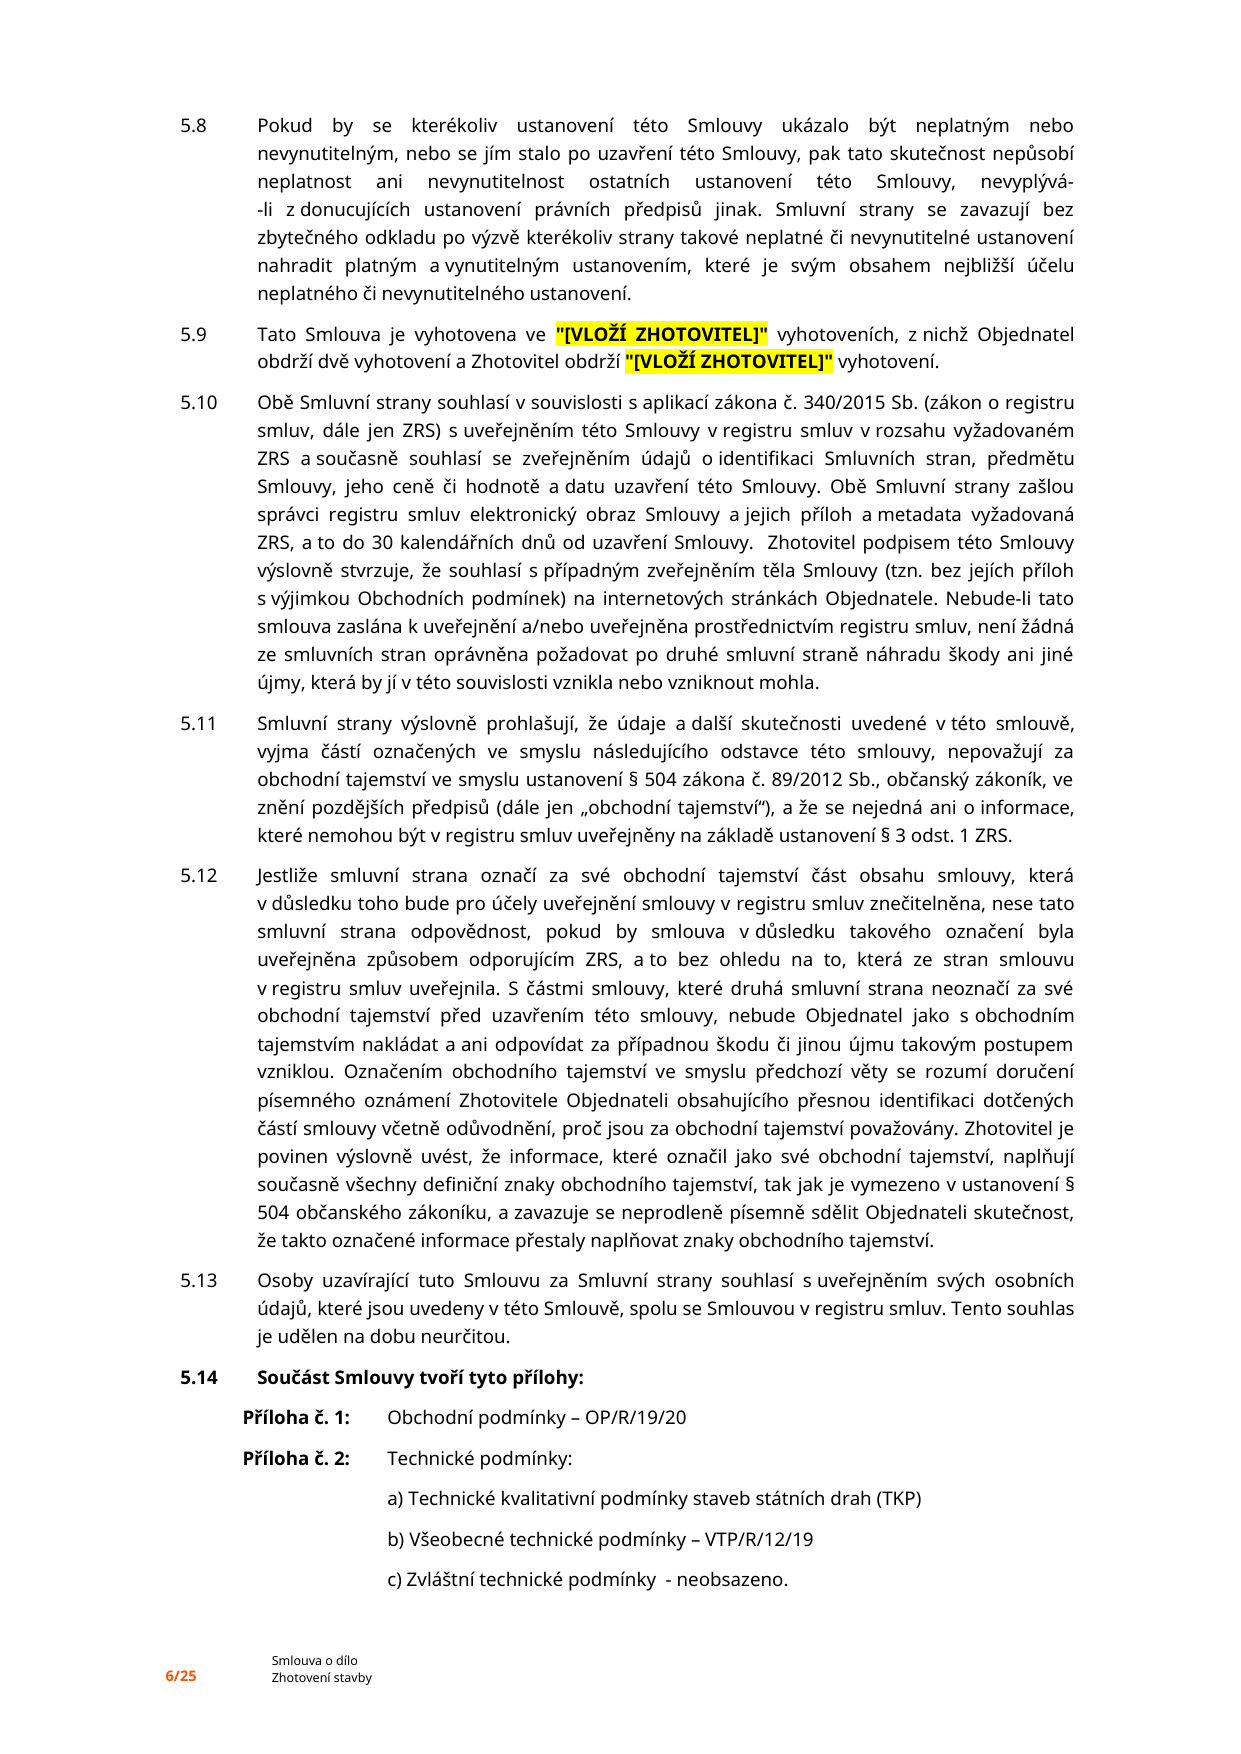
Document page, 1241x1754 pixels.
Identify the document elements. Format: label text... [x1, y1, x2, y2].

text a) Technické kvalitativní podmínky staveb státních drah (TKP) [387, 1486, 1075, 1511]
text Jestliže smluvní strana označí za své obchodní tajemství část obsahu smlouvy, která v důsledku toho bude pro účely uveřejnění smlouvy v registru smluv znečitelněna, nese tato smluvní strana odpovědnost, pokud by smlouva v důsledku takového označení byla uveřejněna způsobem odporujícím ZRS, a to bez ohledu na to, která ze stran smlouvu v registru smluv uveřejnila. S částmi smlouvy, které druhá smluvní strana neoznačí za své obchodní tajemství před uzavřením této smlouvy, nebude Objednatel jako s obchodním tajemstvím nakládat a ani odpovídat za případnou škodu či jinou újmu takovým postupem vzniklou. Označením obchodního tajemství ve smyslu předchozí věty se rozumí doručení písemného oznámení Zhotovitele Objednateli obsahujícího přesnou identifikaci dotčených částí smlouvy včetně odůvodnění, proč jsou za obchodní tajemství považovány. Zhotovitel je povinen výslovně uvést, že informace, které označil jako své obchodní tajemství, naplňují současně všechny definiční znaky obchodního tajemství, tak jak je vymezeno v ustanovení § 504 občanského zákoníku, a zavazuje se neprodleně písemně sdělit Objednateli skutečnost, že takto označené informace přestaly naplňovat znaky obchodního tajemství. [180, 863, 1075, 1252]
text Obě Smluvní strany souhlasí v souvislosti s aplikací zákona č. 340/2015 Sb. (zákon o registru smluv, dále jen ZRS) s uveřejněním této Smlouvy v registru smluv v rozsahu vyžadovaném ZRS a současně souhlasí se zveřejněním údajů o identifikaci Smluvních stran, předmětu Smlouvy, jeho ceně či hodnotě a datu uzavření této Smlouvy. Obě Smluvní strany zašlou správci registru smluv elektronický obraz Smlouvy a jejich příloh a metadata vyžadovaná ZRS, a to do 30 kalendářních dnů od uzavření Smlouvy. Zhotovitel podpisem této Smlouvy výslovně stvrzuje, že souhlasí s případným zveřejněním těla Smlouvy (tzn. bez jejích příloh s výjimkou Obchodních podmínek) na internetových stránkách Objednatele. Nebude-li tato smlouva zaslána k uveřejnění a/nebo uveřejněna prostřednictvím registru smluv, není žádná ze smluvních stran oprávněna požadovat po druhé smluvní straně náhradu škody ani jiné újmy, která by jí v této souvislosti vznikla nebo vzniknout mohla. [180, 389, 1075, 695]
text Příloha č. 1: Obchodní podmínky – OP/R/19/20 [242, 1404, 1075, 1430]
text Osoby uzavírající tuto Smlouvu za Smluvní strany souhlasí s uveřejněním svých osobních údajů, které jsou uvedeny v této Smlouvě, spolu se Smlouvou v registru smluv. Tento souhlas je udělen na dobu neurčitou. [180, 1267, 1075, 1349]
text Smluvní strany výslovně prohlašují, že údaje a další skutečnosti uvedené v této smlouvě, vyjma částí označených ve smyslu následujícího odstavce této smlouvy, nepovažují za obchodní tajemství ve smyslu ustanovení § 504 zákona č. 89/2012 Sb., občanský zákoník, ve znění pozdějších předpisů (dále jen „obchodní tajemství“), a že se nejedná ani o informace, které nemohou být v registru smluv uveřejněny na základě ustanovení § 3 odst. 1 ZRS. [180, 710, 1075, 848]
text Součást Smlouvy tvoří tyto přílohy: [180, 1364, 1075, 1389]
text b) Všeobecné technické podmínky – VTP/R/12/19 [387, 1526, 1075, 1552]
text Pokud by se kterékoliv ustanovení této Smlouvy ukázalo být neplatným nebo nevynutitelným, nebo se jím stalo po uzavření této Smlouvy, pak tato skutečnost nepůsobí neplatnost ani nevynutitelnost ostatních ustanovení této Smlouvy, nevyplývá- -li z donucujících ustanovení právních předpisů jinak. Smluvní strany se zavazují bez zbytečného odkladu po výzvě kterékoliv strany takové neplatné či nevynutitelné ustanovení nahradit platným a vynutitelným ustanovením, které je svým obsahem nejbližší účelu neplatného či nevynutitelného ustanovení. [180, 112, 1075, 306]
text Příloha č. 2: Technické podmínky: [242, 1445, 1075, 1471]
text c) Zvláštní technické podmínky - neobsazeno. [387, 1567, 1075, 1592]
text Tato Smlouva je vyhotovena ve "[VLOŽÍ ZHOTOVITEL]" vyhotoveních, z nichž Objednatel obdrží dvě vyhotovení a Zhotovitel obdrží "[VLOŽÍ ZHOTOVITEL]" vyhotovení. [180, 321, 1075, 374]
